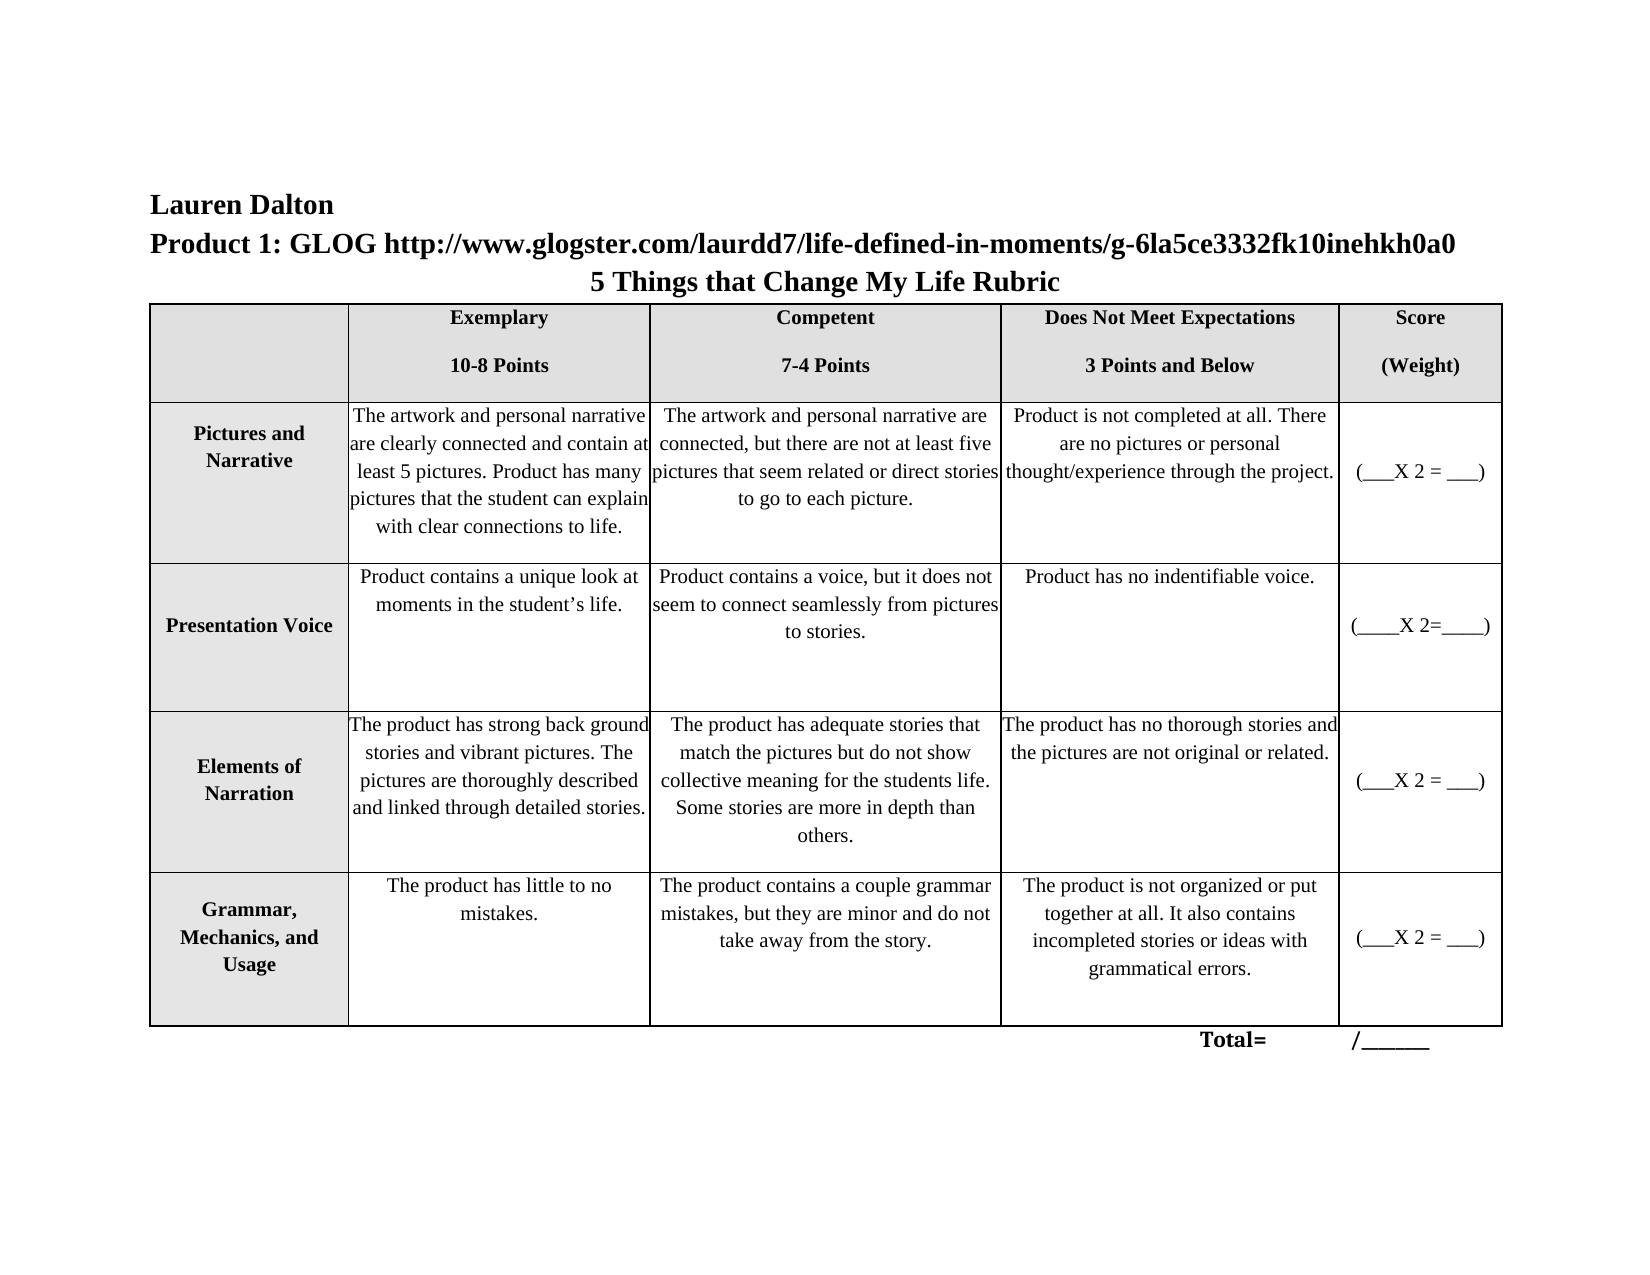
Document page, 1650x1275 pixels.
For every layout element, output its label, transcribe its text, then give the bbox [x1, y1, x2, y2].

table_cell Elements of Narration [151, 712, 348, 872]
table_cell Presentation Voice [151, 564, 348, 711]
text 5 Things that Change My Life Rubric [150, 264, 1500, 298]
table_cell The product contains a couple grammar mistakes, but they are minor and do not take away from the story. [651, 873, 1000, 1025]
table_header Does Not Meet Expectations 3 Points and Below [1002, 305, 1338, 402]
table_cell (___X 2 = ___) [1340, 873, 1501, 1025]
table_header Score (Weight) [1340, 305, 1501, 402]
table_header Exemplary 10-8 Points [349, 305, 649, 402]
table_cell Product has no indentifiable voice. [1002, 564, 1338, 711]
text Total= /________ [150, 1027, 1500, 1053]
table_cell The product is not organized or put together at all. It also contains incompleted stories or ideas with grammatical errors. [1002, 873, 1338, 1025]
text Product 1: GLOG http://www.glogster.com/laurdd7/life-defined-in-moments/g-6la5ce3332fk10inehkh0a0 [150, 226, 1500, 259]
table_cell The product has little to no mistakes. [349, 873, 649, 1025]
table_cell The artwork and personal narrative are clearly connected and contain at least 5 pictures. Product has many pictures that the student can explain with clear connections to life. [349, 403, 649, 563]
table_header Competent 7-4 Points [651, 305, 1000, 402]
table_header [151, 305, 348, 402]
table_cell (____X 2=____) [1340, 564, 1501, 711]
table_cell (___X 2 = ___) [1340, 403, 1501, 563]
table_cell The product has strong back ground stories and vibrant pictures. The pictures are thoroughly described and linked through detailed stories. [349, 712, 649, 872]
table_cell (___X 2 = ___) [1340, 712, 1501, 872]
table_cell Pictures and Narrative [151, 403, 348, 563]
text Lauren Dalton [150, 187, 1500, 221]
table_cell The product has no thorough stories and the pictures are not original or related. [1002, 712, 1338, 872]
table_cell Product is not completed at all. There are no pictures or personal thought/experience through the project. [1002, 403, 1338, 563]
table_cell The artwork and personal narrative are connected, but there are not at least five pictures that seem related or direct stories to go to each picture. [651, 403, 1000, 563]
table_cell Product contains a unique look at moments in the student’s life. [349, 564, 649, 711]
table_cell The product has adequate stories that match the pictures but do not show collective meaning for the students life. Some stories are more in depth than others. [651, 712, 1000, 872]
table_cell Grammar, Mechanics, and Usage [151, 873, 348, 1025]
table_cell Product contains a voice, but it does not seem to connect seamlessly from pictures to stories. [651, 564, 1000, 711]
